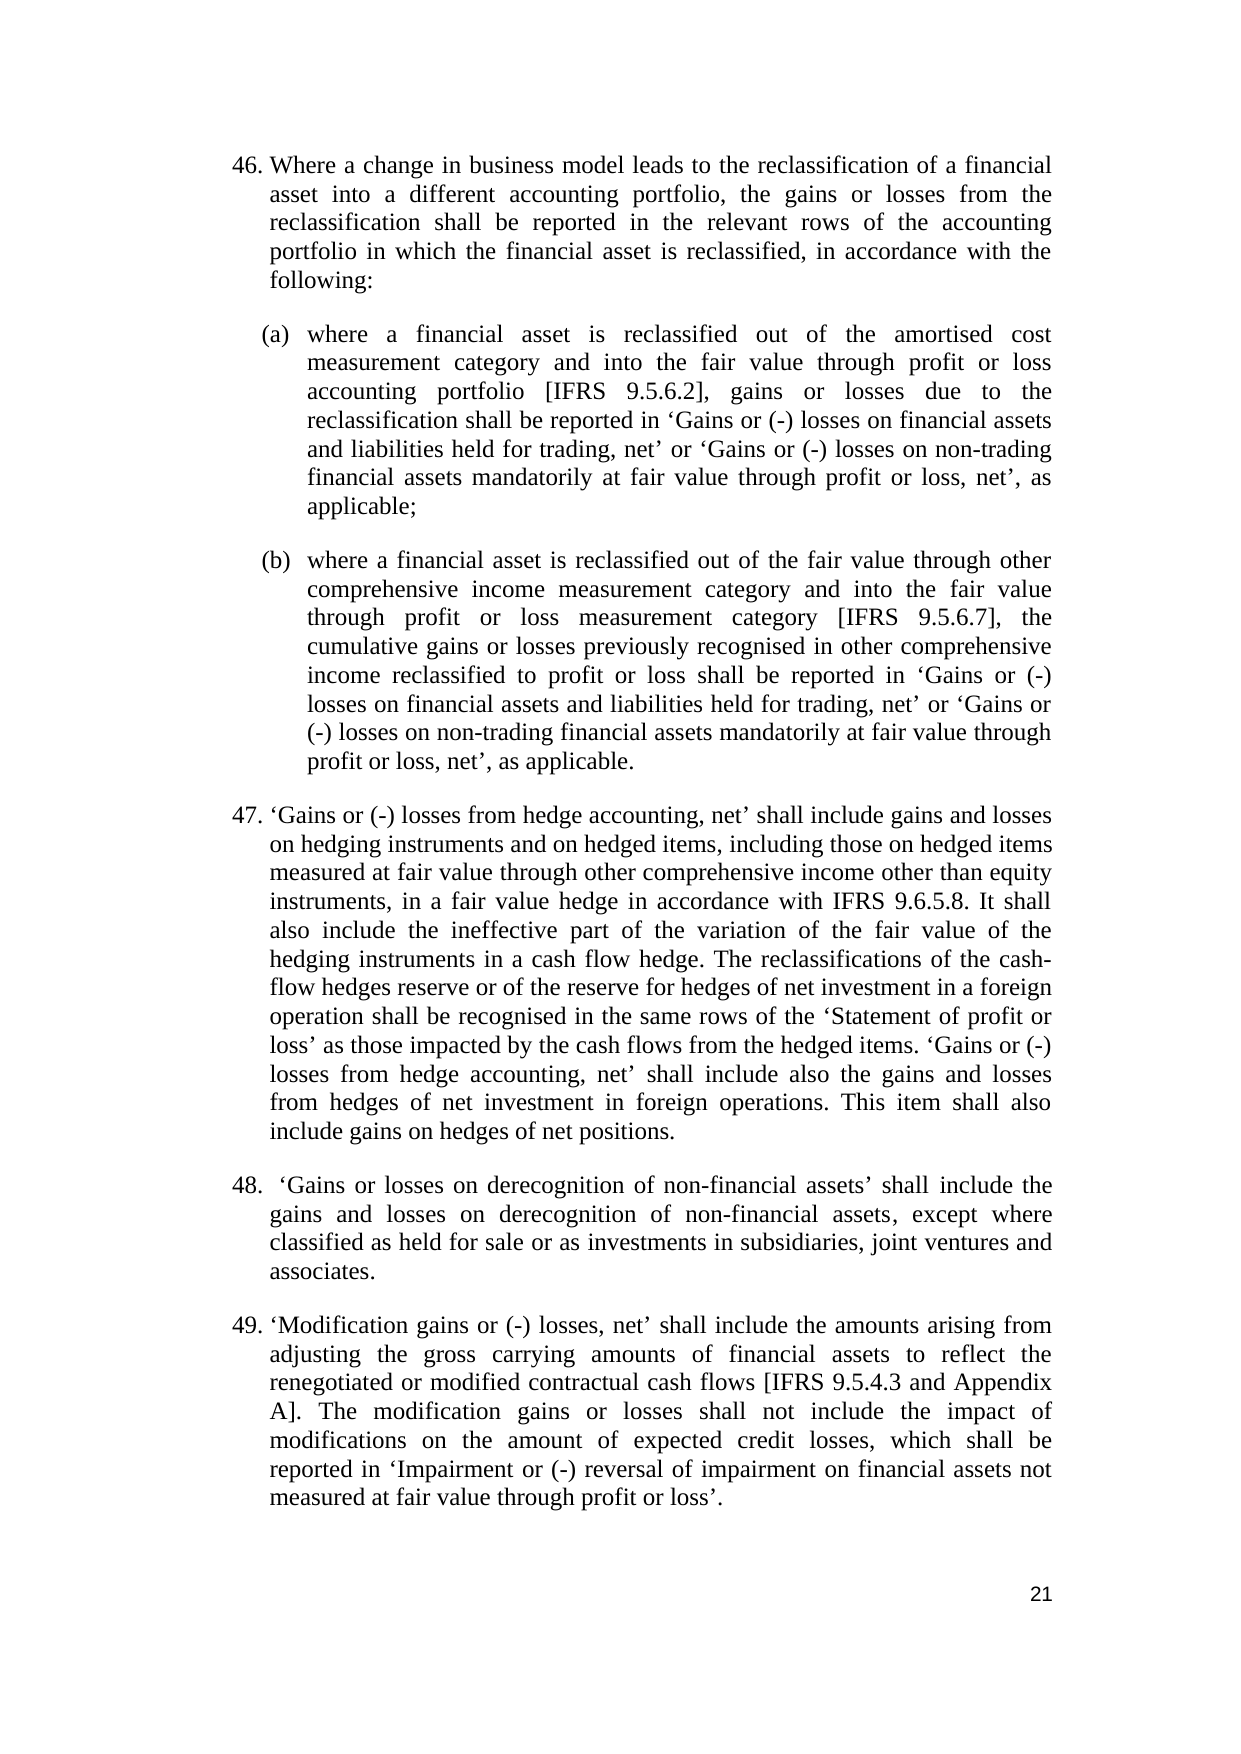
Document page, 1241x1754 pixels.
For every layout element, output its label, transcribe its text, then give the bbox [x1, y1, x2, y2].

text Where a change in business model leads to the reclassification of a financial asset into a different accounting portfolio, the gains or losses from the reclassification shall be reported in the relevant rows of the accounting portfolio in which the financial asset is reclassified, in accordance with the following: [232, 150, 1053, 294]
text ‘Gains or (-) losses from hedge accounting, net’ shall include gains and losses on hedging instruments and on hedged items, including those on hedged items measured at fair value through other comprehensive income other than equity instruments, in a fair value hedge in accordance with IFRS 9.6.5.8. It shall also include the ineffective part of the variation of the fair value of the hedging instruments in a cash flow hedge. The reclassifications of the cash-flow hedges reserve or of the reserve for hedges of net investment in a foreign operation shall be recognised in the same rows of the ‘Statement of profit or loss’ as those impacted by the cash flows from the hedged items. ‘Gains or (-) losses from hedge accounting, net’ shall include also the gains and losses from hedges of net investment in foreign operations. This item shall also include gains on hedges of net positions. [232, 800, 1053, 1145]
list where a financial asset is reclassified out of the fair value through other comprehensive income measurement category and into the fair value through profit or loss measurement category [IFRS 9.5.6.7], the cumulative gains or losses previously recognised in other comprehensive income reclassified to profit or loss shall be reported in ‘Gains or (-) losses on financial assets and liabilities held for trading, net’ or ‘Gains or (-) losses on non-trading financial assets mandatorily at fair value through profit or loss, net’, as applicable. [261, 545, 1053, 775]
text ‘Gains or losses on derecognition of non-financial assets’ shall include the gains and losses on derecognition of non-financial assets, except where classified as held for sale or as investments in subsidiaries, joint ventures and associates. [232, 1170, 1053, 1285]
text ‘Modification gains or (-) losses, net’ shall include the amounts arising from adjusting the gross carrying amounts of financial assets to reflect the renegotiated or modified contractual cash flows [IFRS 9.5.4.3 and Appendix A]. The modification gains or losses shall not include the impact of modifications on the amount of expected credit losses, which shall be reported in ‘Impairment or (-) reversal of impairment on financial assets not measured at fair value through profit or loss’. [232, 1310, 1053, 1511]
list where a financial asset is reclassified out of the amortised cost measurement category and into the fair value through profit or loss accounting portfolio [IFRS 9.5.6.2], gains or losses due to the reclassification shall be reported in ‘Gains or (-) losses on financial assets and liabilities held for trading, net’ or ‘Gains or (-) losses on non-trading financial assets mandatorily at fair value through profit or loss, net’, as applicable; [261, 319, 1053, 520]
